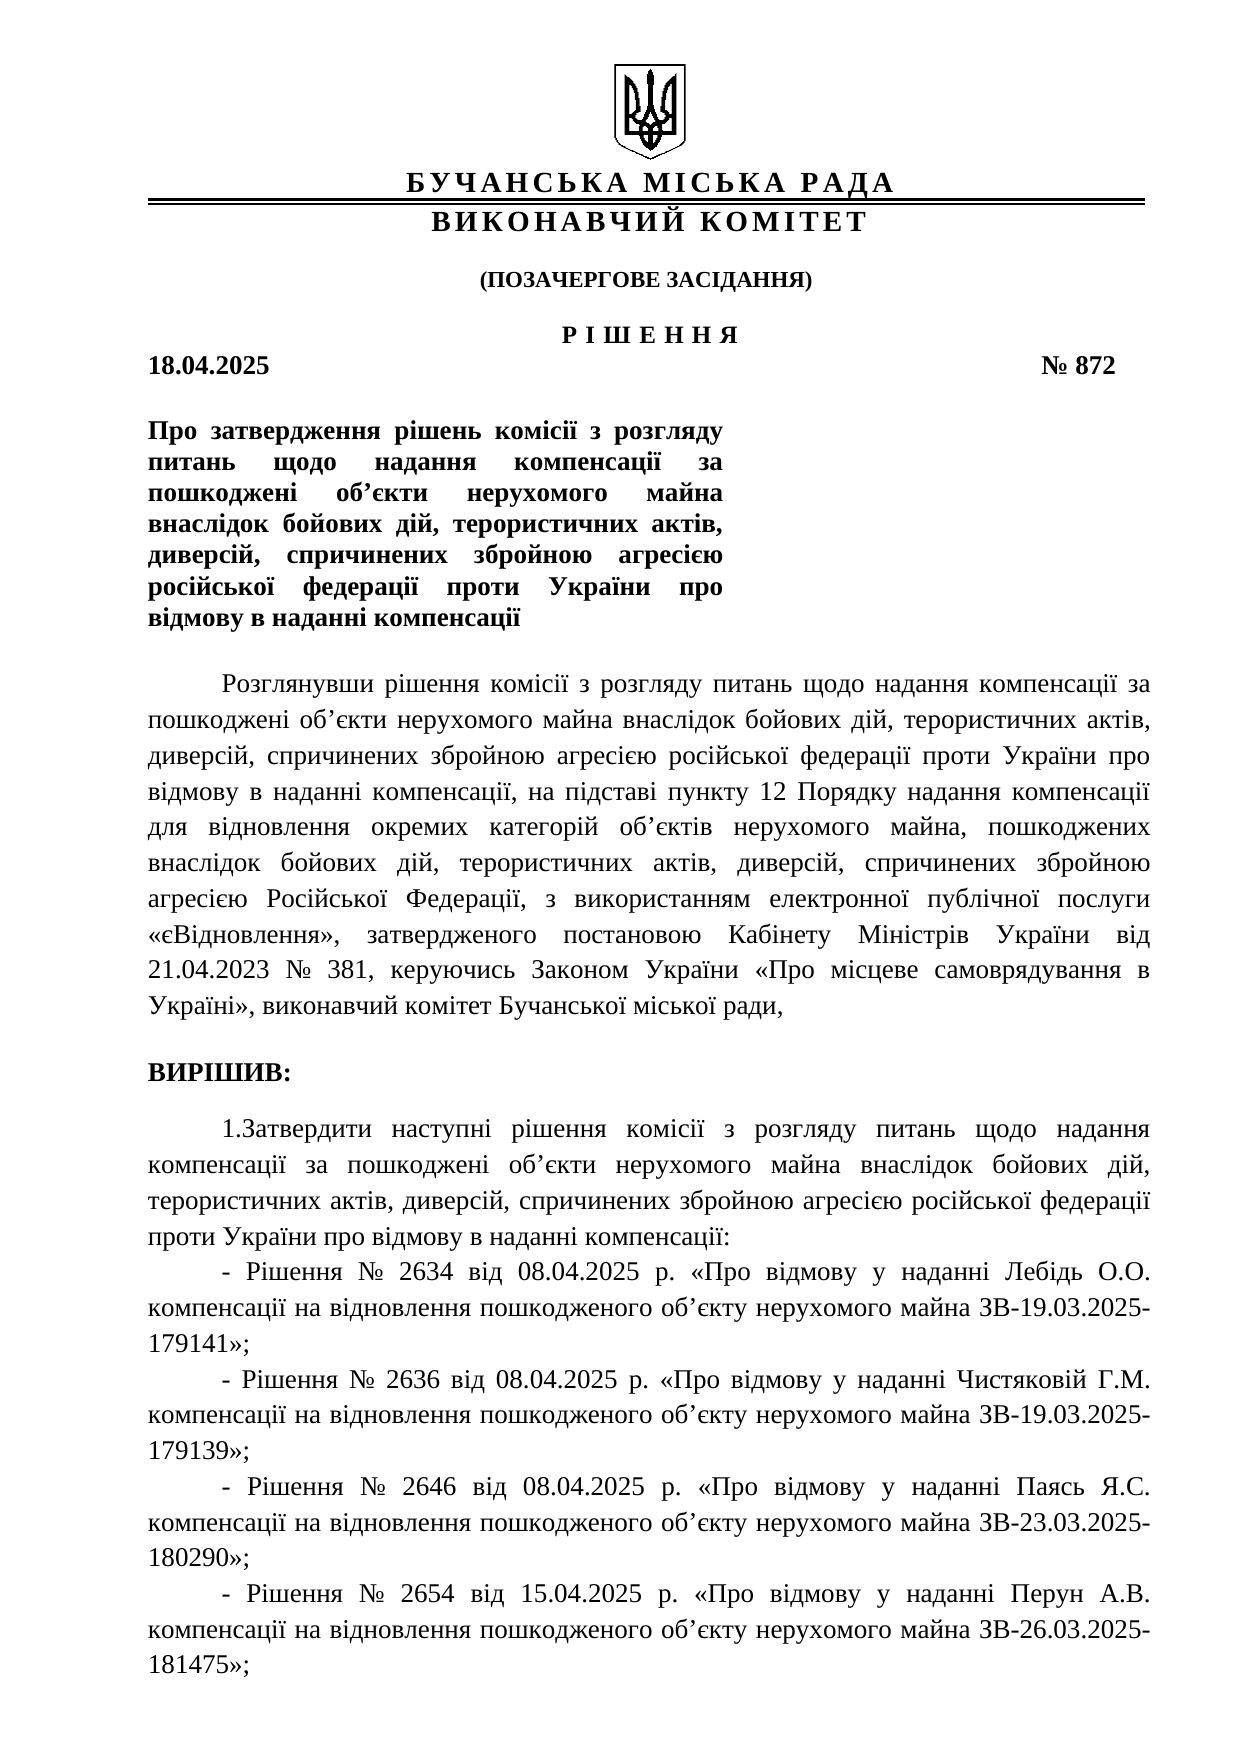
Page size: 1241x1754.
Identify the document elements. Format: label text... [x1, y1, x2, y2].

table_header ВИКОНАВЧИЙ КОМІТЕТ (ПОЗАЧЕРГОВЕ ЗАСІДАННЯ) [148, 205, 1144, 320]
text - Рішення № 2646 від 08.04.2025 р. «Про відмову у наданні Паясь Я.С. компенсації на відновлення пошкодженого об’єкту нерухомого майна ЗВ-23.03.2025-180290»; [148, 1470, 1152, 1572]
text 18.04.2025 № 872 [148, 349, 1152, 380]
text 1.Затвердити наступні рішення комісії з розгляду питань щодо надання компенсації за пошкоджені об’єкти нерухомого майна внаслідок бойових дій, терористичних актів, диверсій, спричинених збройною агресією російської федерації проти України про відмову в наданні компенсації: [148, 1113, 1152, 1251]
text ВИРІШИВ: [148, 1056, 1152, 1087]
text - Рішення № 2636 від 08.04.2025 р. «Про відмову у наданні Чистяковій Г.М. компенсації на відновлення пошкодженого об’єкту нерухомого майна ЗВ-19.03.2025-179139»; [148, 1363, 1152, 1465]
text - Рішення № 2654 від 15.04.2025 р. «Про відмову у наданні Перун А.В. компенсації на відновлення пошкодженого об’єкту нерухомого майна ЗВ-26.03.2025-181475»; [148, 1577, 1152, 1680]
text Про затвердження рішень комісії з розгляду питань щодо надання компенсації за пошкоджені об’єкти нерухомого майна внаслідок бойових дій, терористичних актів, диверсій, спричинених збройною агресією російської федерації проти України про відмову в наданні компенсації [148, 414, 723, 632]
text РІШЕННЯ [148, 320, 1152, 349]
text Розглянувши рішення комісії з розгляду питань щодо надання компенсації за пошкоджені об’єкти нерухомого майна внаслідок бойових дій, терористичних актів, диверсій, спричинених збройною агресією російської федерації проти України про відмову в наданні компенсації, на підставі пункту 12 Порядку надання компенсації для відновлення окремих категорій об’єктів нерухомого майна, пошкоджених внаслідок бойових дій, терористичних актів, диверсій, спричинених збройною агресією Російської Федерації, з використанням електронної публічної послуги «єВідновлення», затвердженого постановою Кабінету Міністрів України від 21.04.2023 № 381, керуючись Законом України «Про місцеве самоврядування в Україні», виконавчий комітет Бучанської міської ради, [148, 668, 1152, 1020]
text БУЧАНСЬКА МІСЬКА РАДА [148, 165, 1152, 198]
text - Рішення № 2634 від 08.04.2025 р. «Про відмову у наданні Лебідь О.О. компенсації на відновлення пошкодженого об’єкту нерухомого майна ЗВ-19.03.2025-179141»; [148, 1256, 1152, 1358]
